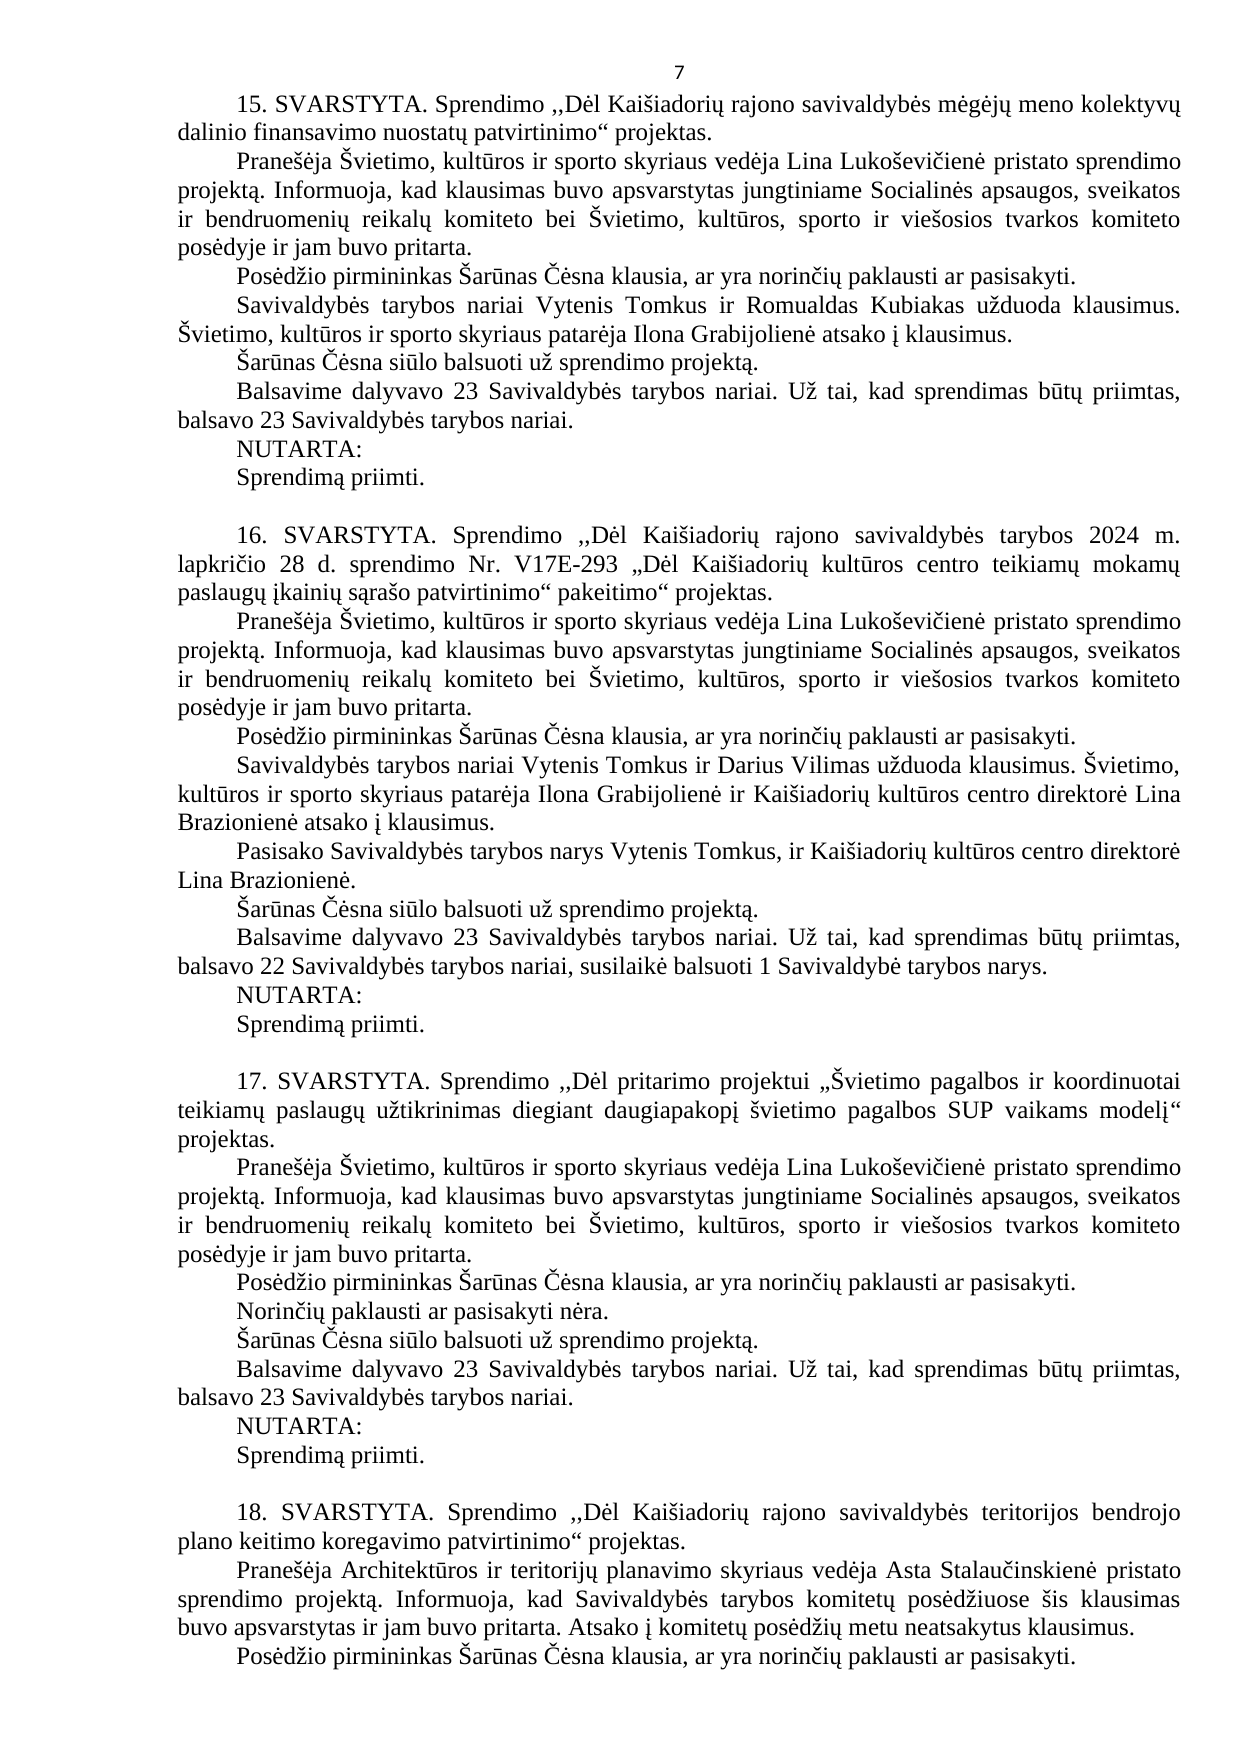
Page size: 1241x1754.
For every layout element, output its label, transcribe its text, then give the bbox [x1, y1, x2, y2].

text NUTARTA: [177, 980, 1181, 1009]
text Sprendimą priimti. [177, 462, 1181, 491]
text Šarūnas Čėsna siūlo balsuoti už sprendimo projektą. [177, 347, 1181, 376]
text Savivaldybės tarybos nariai Vytenis Tomkus ir Darius Vilimas užduoda klausimus. Švietimo, kultūros ir sporto skyriaus patarėja Ilona Grabijolienė ir Kaišiadorių kultūros centro direktorė Lina Brazionienė atsako į klausimus. [177, 750, 1181, 836]
text Posėdžio pirmininkas Šarūnas Čėsna klausia, ar yra norinčių paklausti ar pasisakyti. [177, 721, 1181, 750]
text 15. SVARSTYTA. Sprendimo ,,Dėl Kaišiadorių rajono savivaldybės mėgėjų meno kolektyvų dalinio finansavimo nuostatų patvirtinimo“ projektas. [177, 89, 1181, 146]
text Balsavime dalyvavo 23 Savivaldybės tarybos nariai. Už tai, kad sprendimas būtų priimtas, balsavo 22 Savivaldybės tarybos nariai, susilaikė balsuoti 1 Savivaldybė tarybos narys. [177, 922, 1181, 980]
text Sprendimą priimti. [177, 1009, 1181, 1037]
text Šarūnas Čėsna siūlo balsuoti už sprendimo projektą. [177, 894, 1181, 922]
text Savivaldybės tarybos nariai Vytenis Tomkus ir Romualdas Kubiakas užduoda klausimus. Švietimo, kultūros ir sporto skyriaus patarėja Ilona Grabijolienė atsako į klausimus. [177, 290, 1181, 347]
text Balsavime dalyvavo 23 Savivaldybės tarybos nariai. Už tai, kad sprendimas būtų priimtas, balsavo 23 Savivaldybės tarybos nariai. [177, 1354, 1181, 1411]
text 18. SVARSTYTA. Sprendimo ,,Dėl Kaišiadorių rajono savivaldybės teritorijos bendrojo plano keitimo koregavimo patvirtinimo“ projektas. [177, 1497, 1181, 1555]
text Sprendimą priimti. [177, 1440, 1181, 1469]
text Pasisako Savivaldybės tarybos narys Vytenis Tomkus, ir Kaišiadorių kultūros centro direktorė Lina Brazionienė. [177, 836, 1181, 894]
text Posėdžio pirmininkas Šarūnas Čėsna klausia, ar yra norinčių paklausti ar pasisakyti. [177, 261, 1181, 290]
text Norinčių paklausti ar pasisakyti nėra. [177, 1296, 1181, 1325]
text 16. SVARSTYTA. Sprendimo ,,Dėl Kaišiadorių rajono savivaldybės tarybos 2024 m. lapkričio 28 d. sprendimo Nr. V17E-293 „Dėl Kaišiadorių kultūros centro teikiamų mokamų paslaugų įkainių sąrašo patvirtinimo“ pakeitimo“ projektas. [177, 520, 1181, 606]
text Pranešėja Architektūros ir teritorijų planavimo skyriaus vedėja Asta Stalaučinskienė pristato sprendimo projektą. Informuoja, kad Savivaldybės tarybos komitetų posėdžiuose šis klausimas buvo apsvarstytas ir jam buvo pritarta. Atsako į komitetų posėdžių metu neatsakytus klausimus. [177, 1555, 1181, 1641]
text Posėdžio pirmininkas Šarūnas Čėsna klausia, ar yra norinčių paklausti ar pasisakyti. [177, 1267, 1181, 1296]
text Balsavime dalyvavo 23 Savivaldybės tarybos nariai. Už tai, kad sprendimas būtų priimtas, balsavo 23 Savivaldybės tarybos nariai. [177, 376, 1181, 434]
text Šarūnas Čėsna siūlo balsuoti už sprendimo projektą. [177, 1325, 1181, 1354]
text NUTARTA: [177, 434, 1181, 462]
text Posėdžio pirmininkas Šarūnas Čėsna klausia, ar yra norinčių paklausti ar pasisakyti. [177, 1641, 1181, 1670]
text 17. SVARSTYTA. Sprendimo ,,Dėl pritarimo projektui „Švietimo pagalbos ir koordinuotai teikiamų paslaugų užtikrinimas diegiant daugiapakopį švietimo pagalbos SUP vaikams modelį“ projektas. [177, 1066, 1181, 1152]
text NUTARTA: [177, 1411, 1181, 1440]
